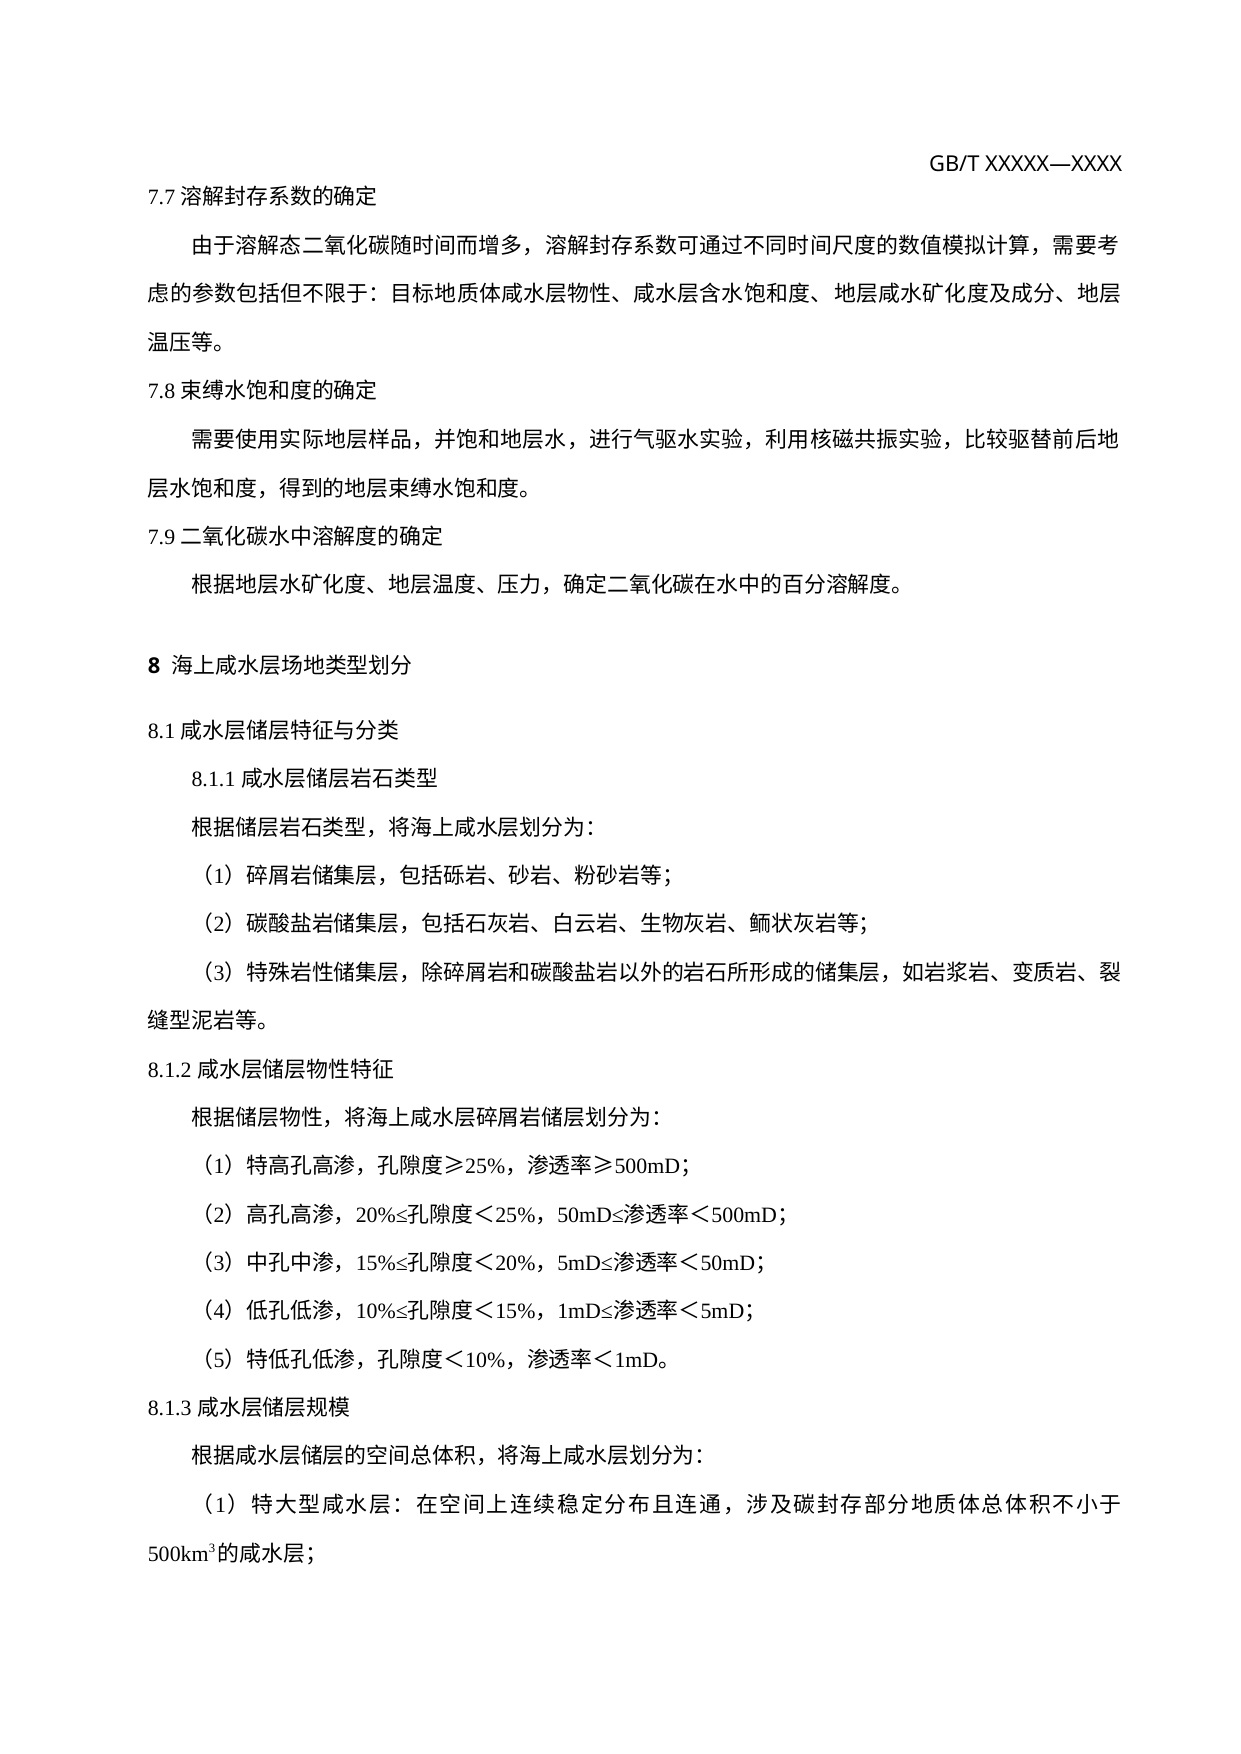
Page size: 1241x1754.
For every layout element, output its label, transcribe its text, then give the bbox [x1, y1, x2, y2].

list （1）碎屑岩储集层，包括砾岩、砂岩、粉砂岩等； [191, 858, 1122, 890]
text （2）高孔高渗，20%≤孔隙度＜25%，50mD≤渗透率＜500mD； [148, 1196, 1122, 1229]
text 根据咸水层储层的空间总体积，将海上咸水层划分为： [148, 1438, 1122, 1471]
text 8.1.3 咸水层储层规模 [148, 1390, 1122, 1422]
text （5）特低孔低渗，孔隙度＜10%，渗透率＜1mD。 [148, 1341, 1122, 1374]
text （1）特高孔高渗，孔隙度≥25%，渗透率≥500mD； [148, 1148, 1122, 1181]
text 7.7 溶解封存系数的确定 [148, 179, 1122, 211]
list （1）特大型咸水层：在空间上连续稳定分布且连通，涉及碳封存部分地质体总体积不小于500km3的咸水层； [148, 1486, 1122, 1568]
text （4）低孔低渗，10%≤孔隙度＜15%，1mD≤渗透率＜5mD； [148, 1293, 1122, 1326]
text （3）特殊岩性储集层，除碎屑岩和碳酸盐岩以外的岩石所形成的储集层，如岩浆岩、变质岩、裂缝型泥岩等。 [148, 954, 1122, 1036]
text 需要使用实际地层样品，并饱和地层水，进行气驱水实验，利用核磁共振实验，比较驱替前后地层水饱和度，得到的地层束缚水饱和度。 [148, 421, 1122, 503]
text 7.8 束缚水饱和度的确定 [148, 373, 1122, 406]
list 8 海上咸水层场地类型划分 [148, 648, 1122, 680]
text 由于溶解态二氧化碳随时间而增多，溶解封存系数可通过不同时间尺度的数值模拟计算，需要考虑的参数包括但不限于：目标地质体咸水层物性、咸水层含水饱和度、地层咸水矿化度及成分、地层温压等。 [148, 227, 1122, 357]
text 根据储层岩石类型，将海上咸水层划分为： [148, 809, 1122, 842]
text 根据地层水矿化度、地层温度、压力，确定二氧化碳在水中的百分溶解度。 [148, 567, 1122, 599]
text 8.1.1 咸水层储层岩石类型 [148, 761, 1122, 793]
text 根据储层物性，将海上咸水层碎屑岩储层划分为： [148, 1100, 1122, 1132]
text 7.9 二氧化碳水中溶解度的确定 [148, 518, 1122, 551]
text 8.1 咸水层储层特征与分类 [148, 713, 1122, 745]
text 8.1.2 咸水层储层物性特征 [148, 1051, 1122, 1084]
list （2）碳酸盐岩储集层，包括石灰岩、白云岩、生物灰岩、鲕状灰岩等； [191, 906, 1122, 938]
list （3）中孔中渗，15%≤孔隙度＜20%，5mD≤渗透率＜50mD； [169, 1245, 1122, 1277]
